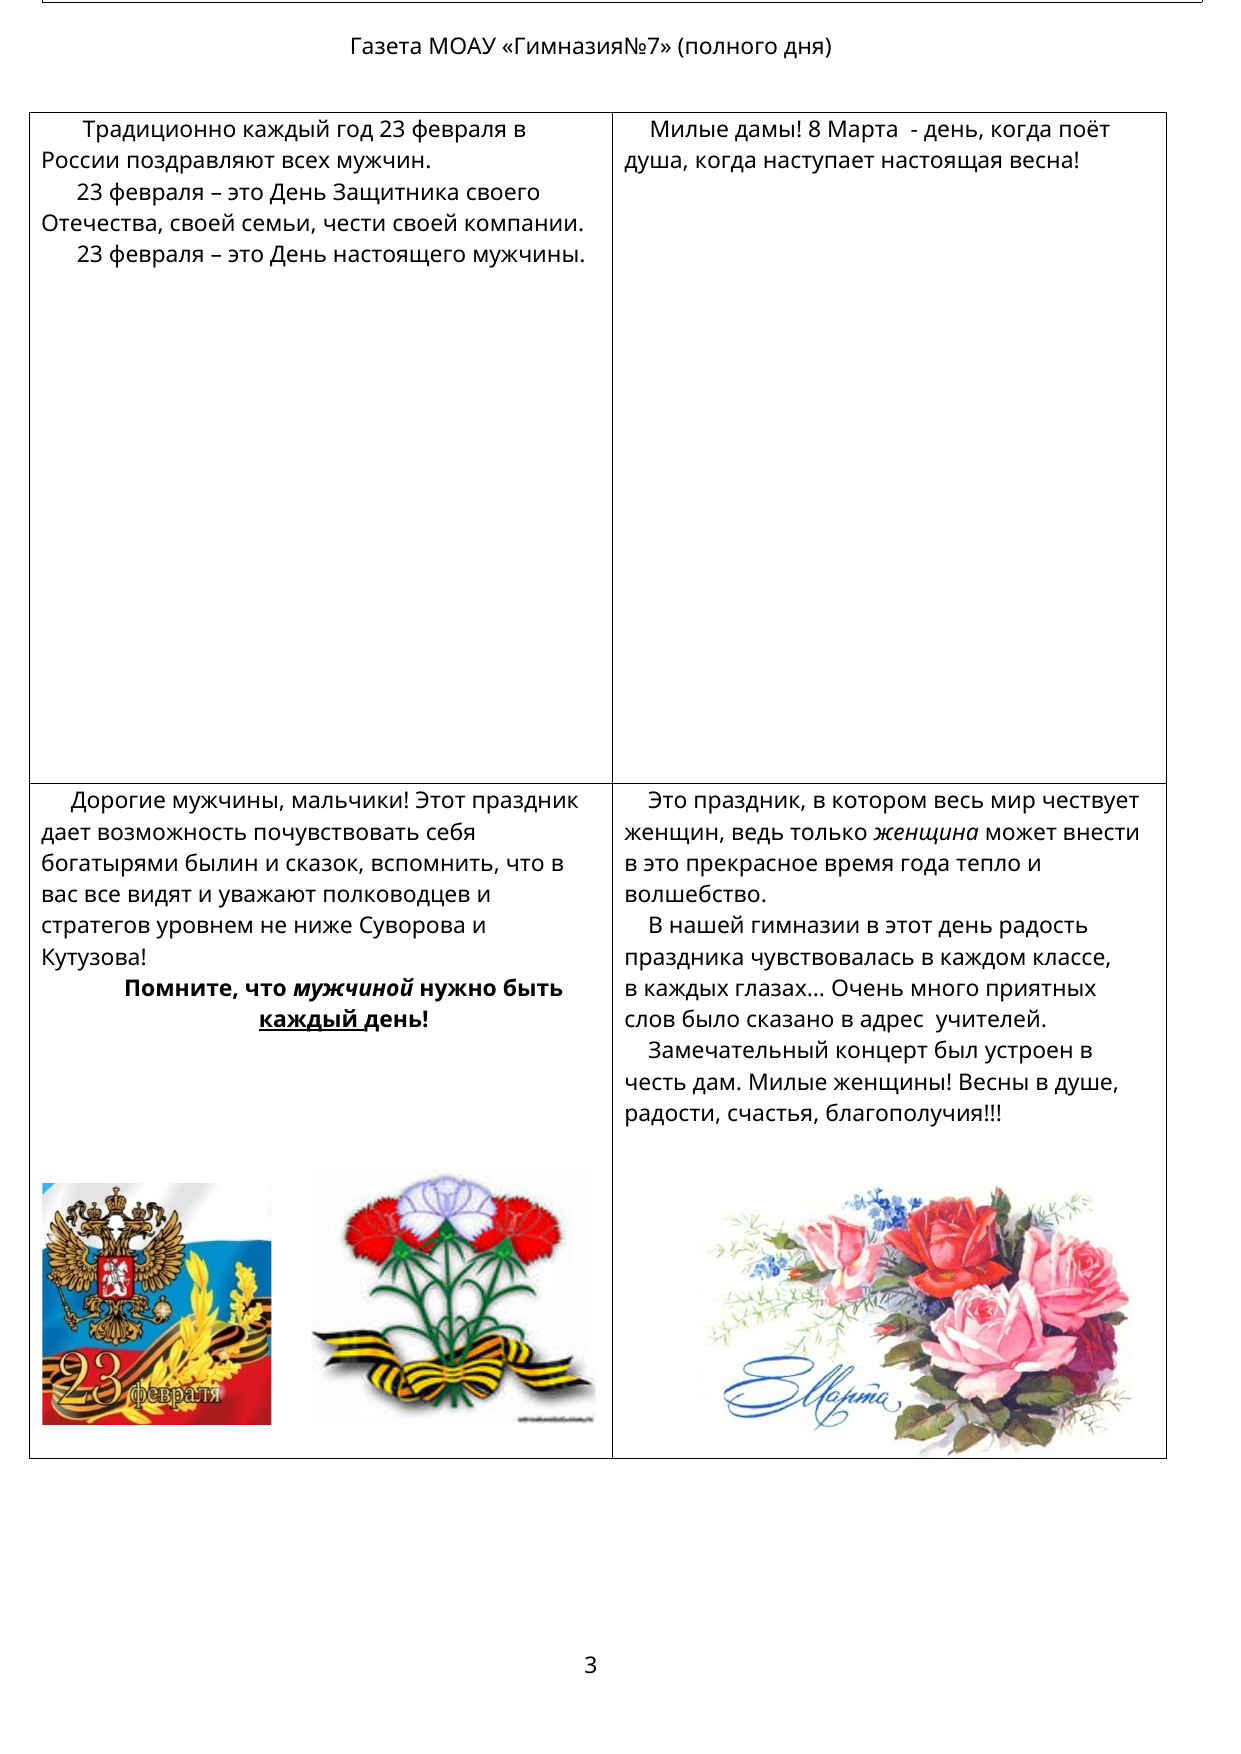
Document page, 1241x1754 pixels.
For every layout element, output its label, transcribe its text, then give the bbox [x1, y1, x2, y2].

table_header Милые дамы! 8 Марта - день, когда поёт душа, когда наступает настоящая весна! Это праздник, в котором весь мир чествует женщин, ведь только женщина может внести в это прекрасное время года тепло и волшебство. В нашей гимназии в этот день радость праздника чувствовалась в каждом классе, в каждых глазах… Очень много приятных слов было сказано в адрес учителей. Замечательный концерт был устроен в честь дам. Милые женщины! Весны в душе, радости, счастья, благополучия!!! [613, 113, 1166, 783]
picture [311, 1169, 596, 1424]
picture [691, 1185, 1134, 1458]
table_header Традиционно каждый год 23 февраля в России поздравляют всех мужчин. 23 февраля – это День Защитника своего Отечества, своей семьи, чести своей компании. 23 февраля – это День настоящего мужчины. Дорогие мужчины, мальчики! Этот праздник дает возможность почувствовать себя богатырями былин и сказок, вспомнить, что в вас все видят и уважают полководцев и стратегов уровнем не ниже Суворова и Кутузова! Помните, что мужчиной нужно быть каждый день! [30, 784, 612, 1458]
picture [42, 1183, 272, 1425]
table_header Милые дамы! 8 Марта - день, когда поёт душа, когда наступает настоящая весна! Это праздник, в котором весь мир чествует женщин, ведь только женщина может внести в это прекрасное время года тепло и волшебство. В нашей гимназии в этот день радость праздника чувствовалась в каждом классе, в каждых глазах… Очень много приятных слов было сказано в адрес учителей. Замечательный концерт был устроен в честь дам. Милые женщины! Весны в душе, радости, счастья, благополучия!!! [613, 784, 1166, 1458]
table_header Традиционно каждый год 23 февраля в России поздравляют всех мужчин. 23 февраля – это День Защитника своего Отечества, своей семьи, чести своей компании. 23 февраля – это День настоящего мужчины. Дорогие мужчины, мальчики! Этот праздник дает возможность почувствовать себя богатырями былин и сказок, вспомнить, что в вас все видят и уважают полководцев и стратегов уровнем не ниже Суворова и Кутузова! Помните, что мужчиной нужно быть каждый день! [30, 113, 612, 783]
